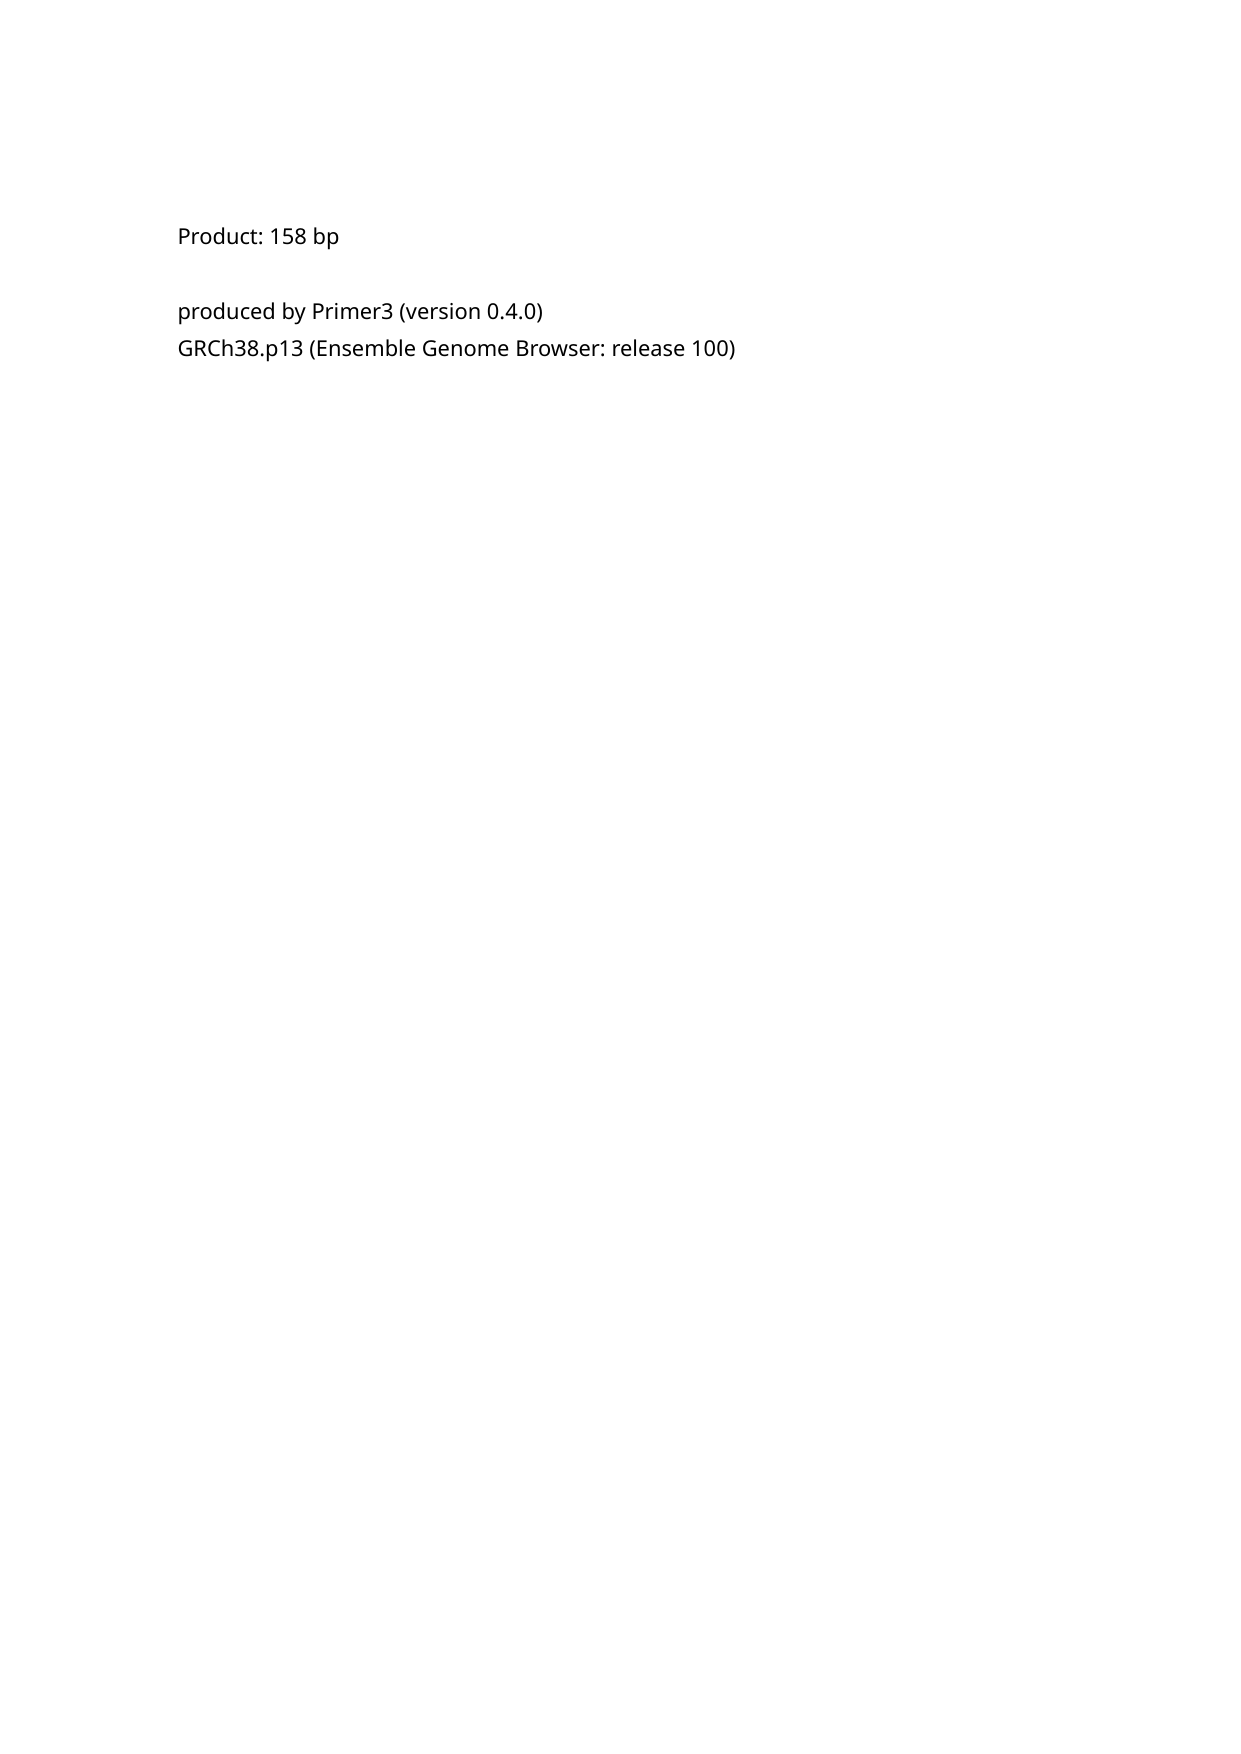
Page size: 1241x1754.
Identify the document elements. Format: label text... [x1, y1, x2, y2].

text Product: 158 bp [177, 217, 1063, 254]
text produced by Primer3 (version 0.4.0) [177, 292, 1063, 329]
text GRCh38.p13 (Ensemble Genome Browser: release 100) [177, 329, 1063, 367]
